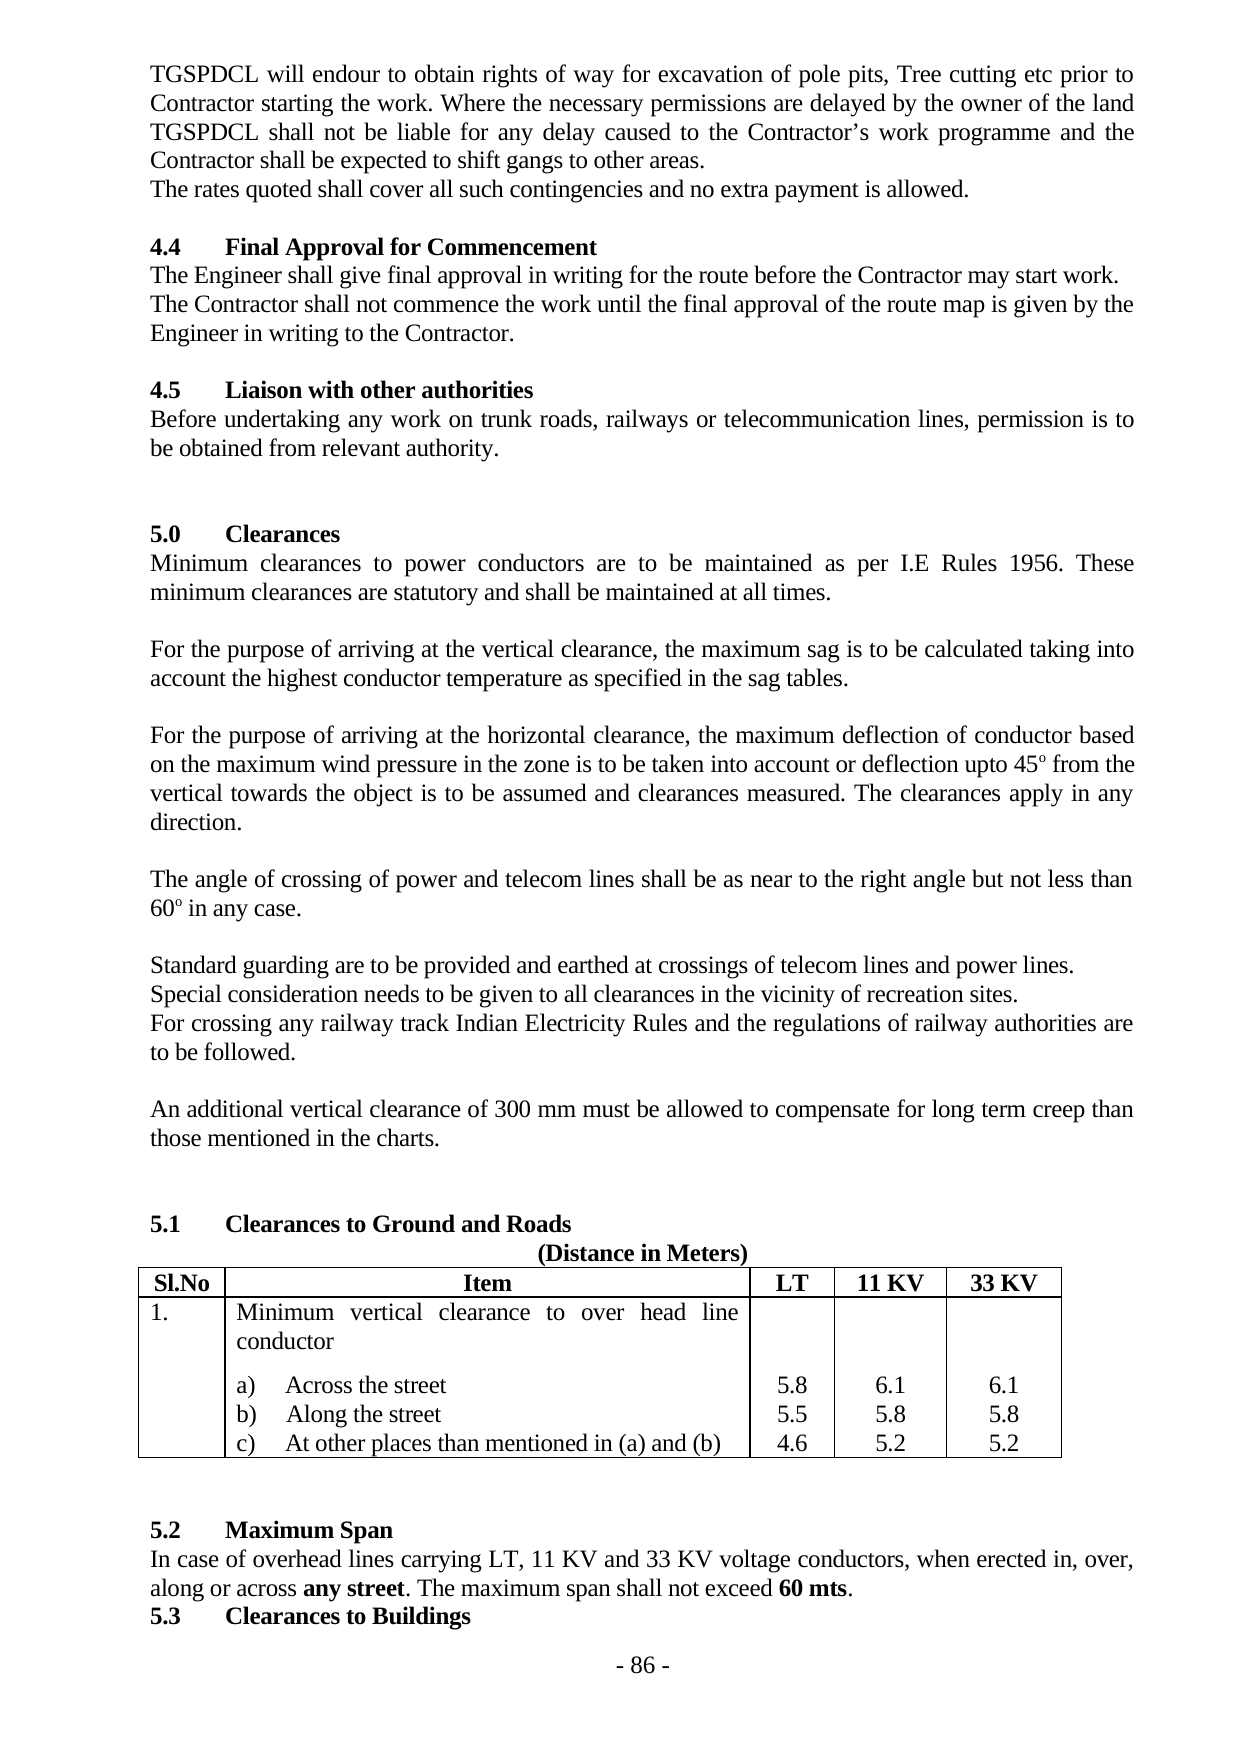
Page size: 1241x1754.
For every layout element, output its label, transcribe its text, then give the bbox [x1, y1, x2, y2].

text For the purpose of arriving at the vertical clearance, the maximum sag is to be calculated taking into account the highest conductor temperature as specified in the sag tables. [150, 634, 1135, 692]
text TGSPDCL will endour to obtain rights of way for excavation of pole pits, Tree cutting etc prior to Contractor starting the work. Where the necessary permissions are delayed by the owner of the land TGSPDCL shall not be liable for any delay caused to the Contractor’s work programme and the Contractor shall be expected to shift gangs to other areas. [150, 59, 1135, 174]
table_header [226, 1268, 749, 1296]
text The Engineer shall give final approval in writing for the route before the Contractor may start work. [150, 260, 1135, 289]
text Before undertaking any work on trunk roads, railways or telecommunication lines, permission is to be obtained from relevant authority. [150, 404, 1135, 462]
text 5.1 Clearances to Ground and Roads [150, 1209, 1135, 1238]
text 5.2 Maximum Span [150, 1515, 1135, 1544]
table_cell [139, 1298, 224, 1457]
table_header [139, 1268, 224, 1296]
text An additional vertical clearance of 300 mm must be allowed to compensate for long term creep than those mentioned in the charts. [150, 1094, 1135, 1152]
text 4.5 Liaison with other authorities [150, 375, 1135, 404]
text The angle of crossing of power and telecom lines shall be as near to the right angle but not less than 60o in any case. [150, 864, 1135, 922]
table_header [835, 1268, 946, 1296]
text For the purpose of arriving at the horizontal clearance, the maximum deflection of conductor based on the maximum wind pressure in the zone is to be taken into account or deflection upto 45o from the vertical towards the object is to be assumed and clearances measured. The clearances apply in any direction. [150, 720, 1135, 835]
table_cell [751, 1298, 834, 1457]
text In case of overhead lines carrying LT, 11 KV and 33 KV voltage conductors, when erected in, over, along or across any street. The maximum span shall not exceed 60 mts. [150, 1544, 1135, 1601]
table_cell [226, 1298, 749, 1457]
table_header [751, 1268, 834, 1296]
text 5.3 Clearances to Buildings [150, 1601, 1135, 1630]
text The rates quoted shall cover all such contingencies and no extra payment is allowed. [150, 174, 1135, 203]
text 4.4 Final Approval for Commencement [150, 232, 1135, 260]
text 5.0 Clearances [150, 519, 1135, 548]
text The Contractor shall not commence the work until the final approval of the route map is given by the Engineer in writing to the Contractor. [150, 289, 1135, 347]
text (Distance in Meters) [150, 1238, 1135, 1267]
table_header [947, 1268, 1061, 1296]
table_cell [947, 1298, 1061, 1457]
text For crossing any railway track Indian Electricity Rules and the regulations of railway authorities are to be followed. [150, 1008, 1135, 1065]
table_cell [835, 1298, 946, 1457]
text Minimum clearances to power conductors are to be maintained as per I.E Rules 1956. These minimum clearances are statutory and shall be maintained at all times. [150, 548, 1135, 605]
text Standard guarding are to be provided and earthed at crossings of telecom lines and power lines. [150, 950, 1135, 979]
text Special consideration needs to be given to all clearances in the vicinity of recreation sites. [150, 979, 1135, 1008]
